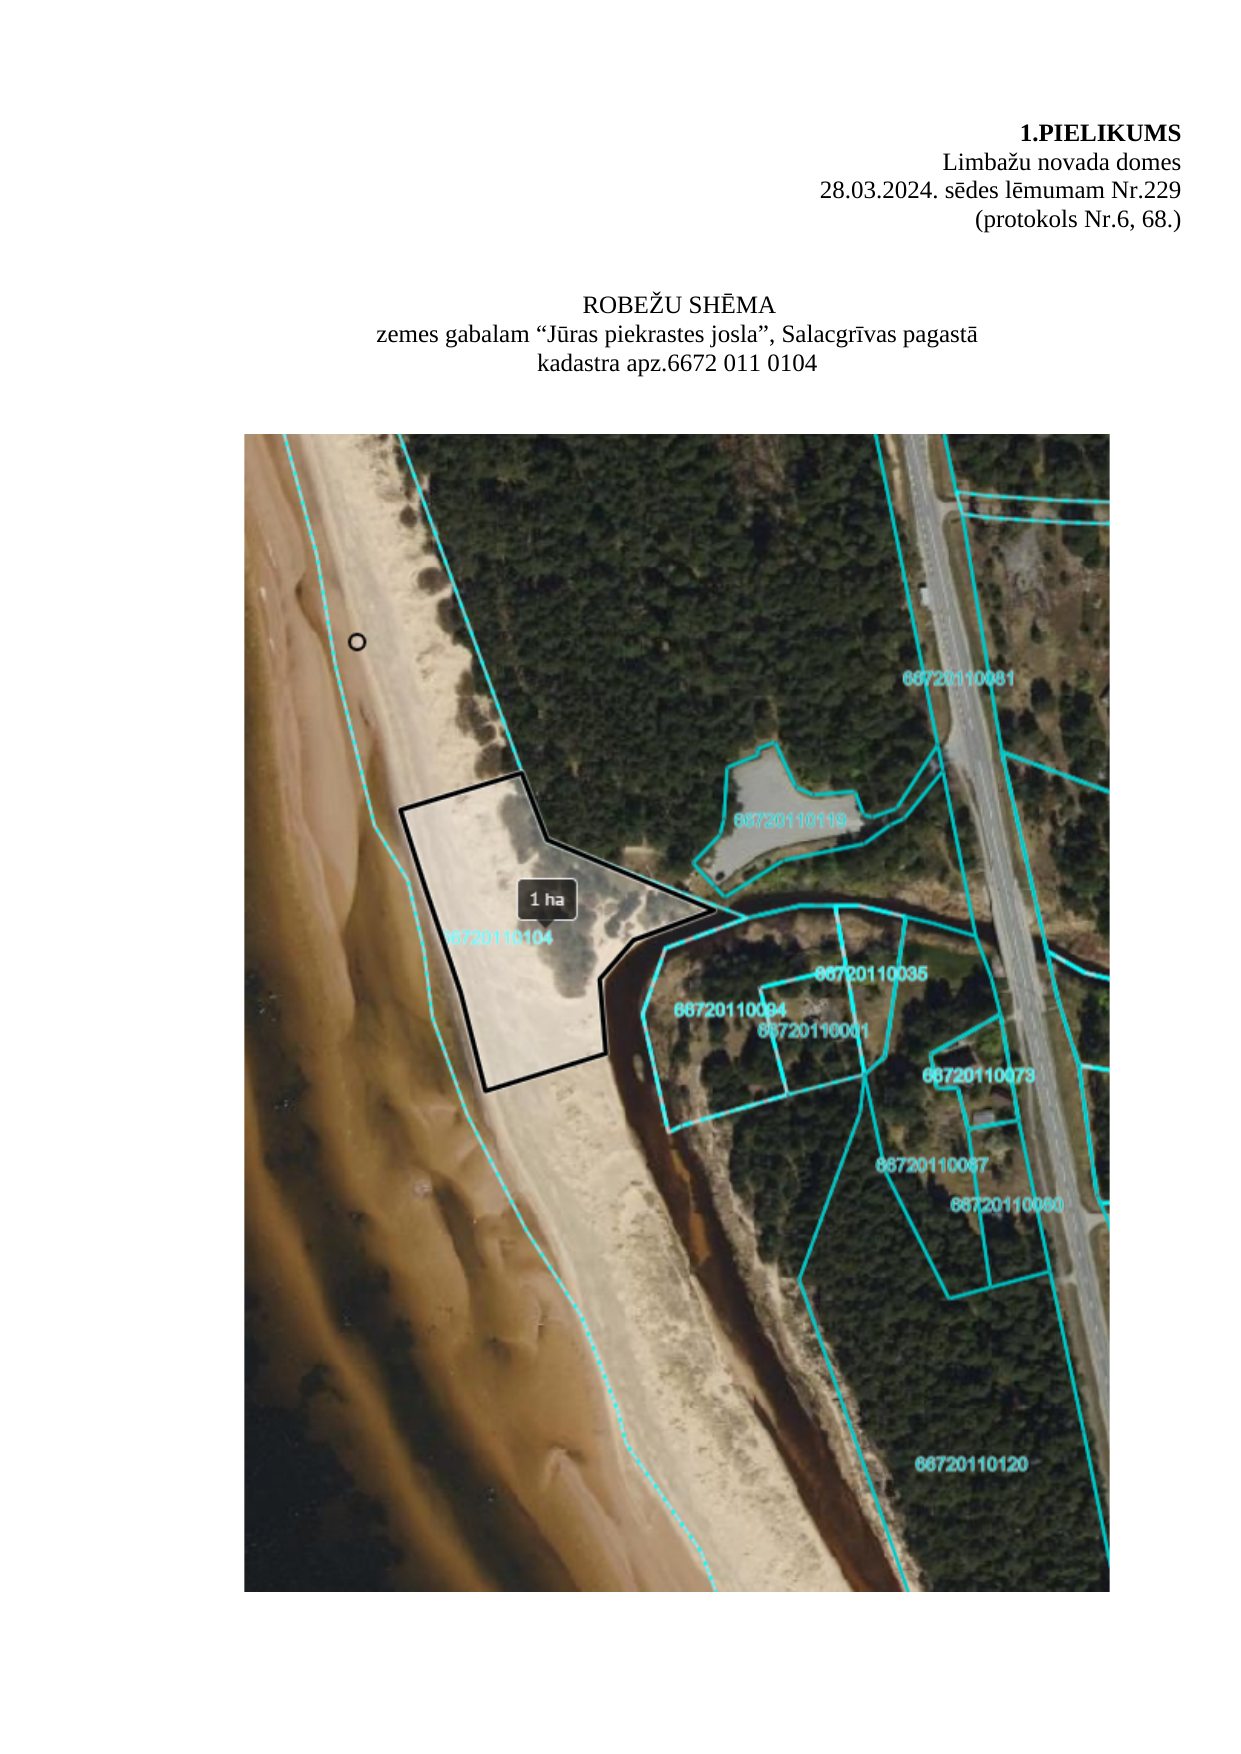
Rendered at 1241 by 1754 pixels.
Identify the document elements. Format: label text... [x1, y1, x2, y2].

text (protokols Nr.6, 68.) [177, 204, 1181, 233]
picture [244, 434, 1110, 1592]
text zemes gabalam “Jūras piekrastes josla”, Salacgrīvas pagastā [177, 319, 1177, 348]
text ROBEŽU SHĒMA [177, 291, 1181, 319]
text 28.03.2024. sēdes lēmumam Nr.229 [177, 176, 1181, 204]
text 1.PIELIKUMS [177, 118, 1181, 147]
text Limbažu novada domes [177, 147, 1181, 176]
text kadastra apz.6672 011 0104 [177, 348, 1177, 377]
